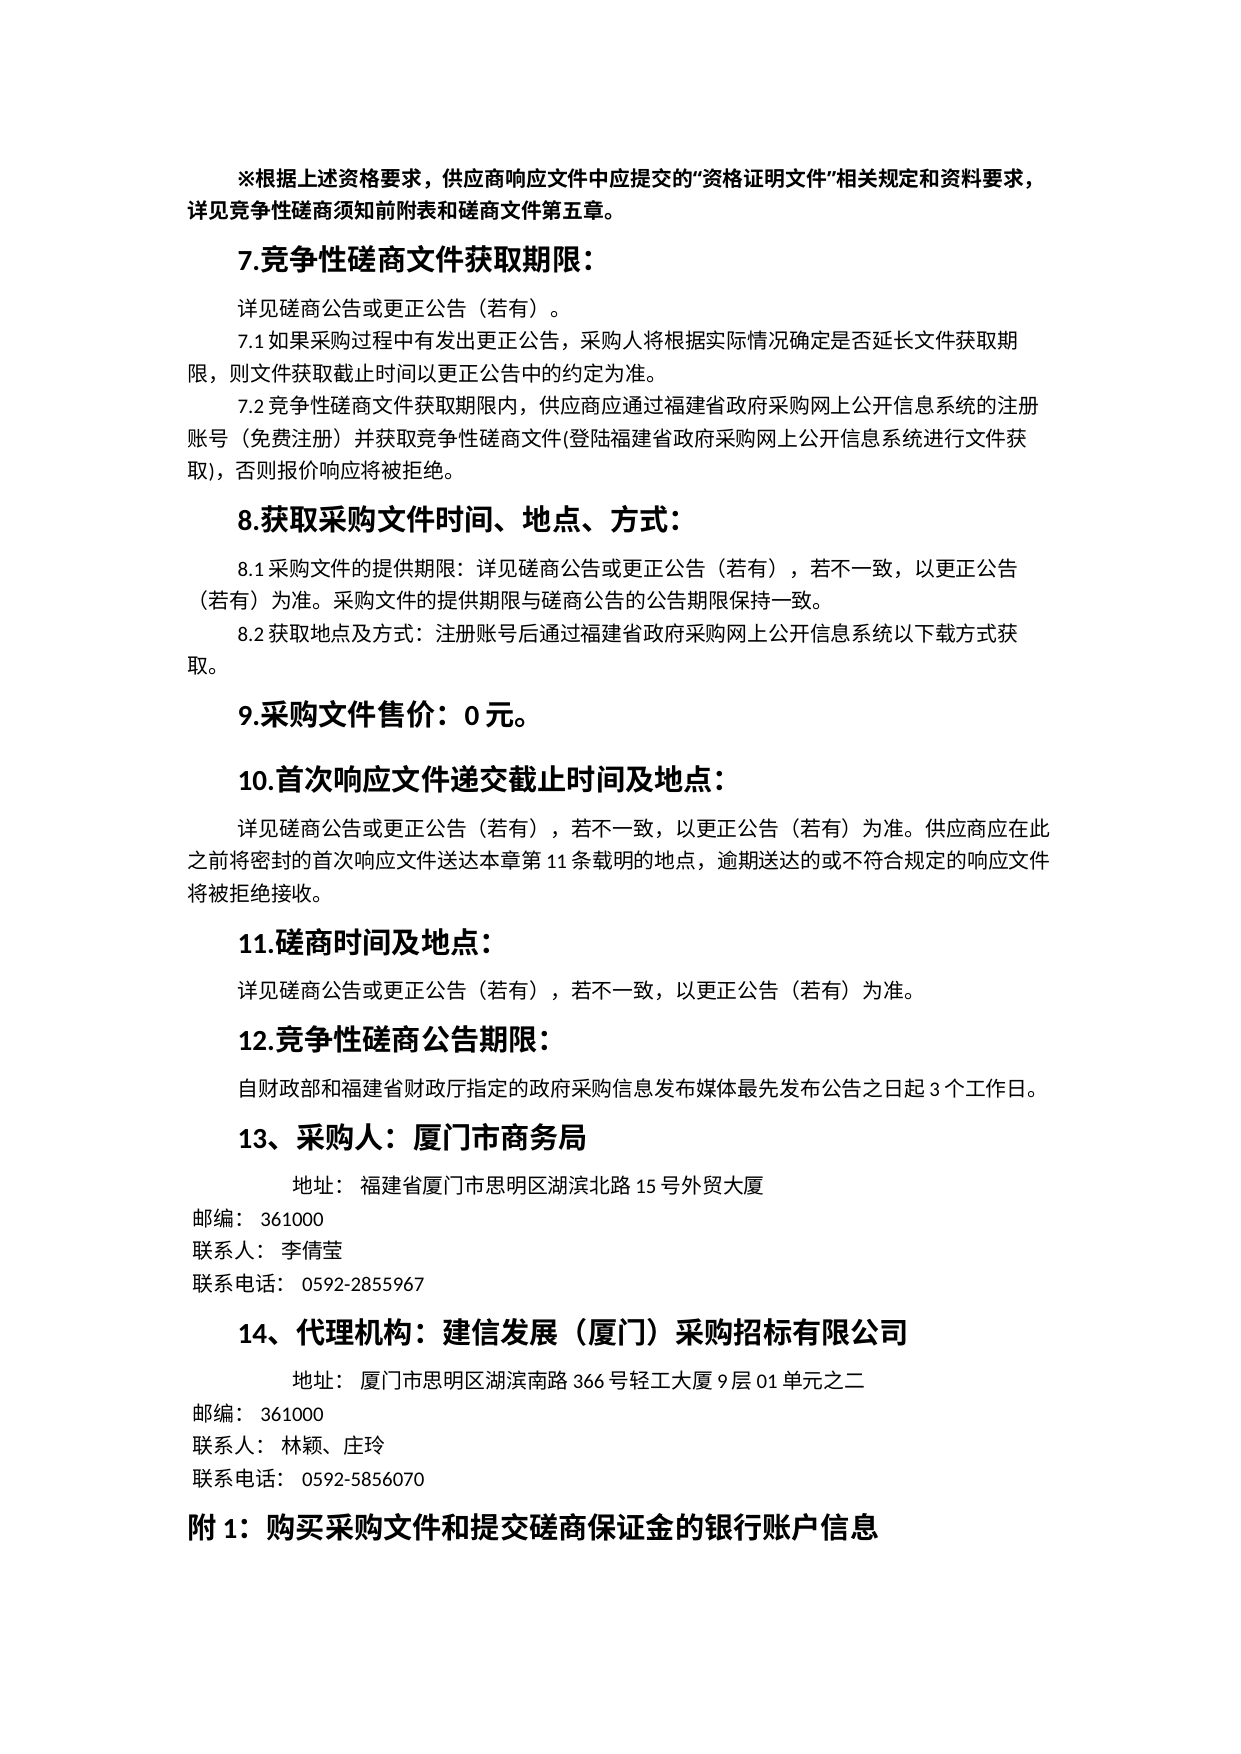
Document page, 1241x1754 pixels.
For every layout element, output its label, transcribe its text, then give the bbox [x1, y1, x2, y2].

text 7.2竞争性磋商文件获取期限内，供应商应通过福建省政府采购网上公开信息系统的注册账号（免费注册）并获取竞争性磋商文件(登陆福建省政府采购网上公开信息系统进行文件获取)，否则报价响应将被拒绝。 [187, 389, 1053, 487]
text 10.首次响应文件递交截止时间及地点： [187, 747, 1053, 812]
text 联系人： 李倩莹 [187, 1234, 1053, 1267]
text 邮编： 361000 [187, 1202, 1053, 1234]
text 9.采购文件售价：0元。 [187, 682, 1053, 747]
text 联系人： 林颖、庄玲 [187, 1429, 1053, 1462]
text 14、代理机构：建信发展（厦门）采购招标有限公司 [187, 1299, 1053, 1364]
text 详见磋商公告或更正公告（若有），若不一致，以更正公告（若有）为准。 [187, 974, 1053, 1007]
text 自财政部和福建省财政厅指定的政府采购信息发布媒体最先发布公告之日起3个工作日。 [187, 1072, 1053, 1104]
text 13、采购人：厦门市商务局 [187, 1104, 1053, 1169]
text 12.竞争性磋商公告期限： [187, 1007, 1053, 1072]
text 7.1如果采购过程中有发出更正公告，采购人将根据实际情况确定是否延长文件获取期限，则文件获取截止时间以更正公告中的约定为准。 [187, 324, 1053, 389]
text 11.磋商时间及地点： [187, 909, 1053, 974]
text 详见磋商公告或更正公告（若有），若不一致，以更正公告（若有）为准。供应商应在此之前将密封的首次响应文件送达本章第11条载明的地点，逾期送达的或不符合规定的响应文件将被拒绝接收。 [187, 812, 1053, 909]
text 邮编： 361000 [187, 1397, 1053, 1429]
text 附1：购买采购文件和提交磋商保证金的银行账户信息 [187, 1494, 1053, 1559]
text 8.1采购文件的提供期限：详见磋商公告或更正公告（若有），若不一致，以更正公告（若有）为准。采购文件的提供期限与磋商公告的公告期限保持一致。 [187, 552, 1053, 617]
text ※根据上述资格要求，供应商响应文件中应提交的“资格证明文件”相关规定和资料要求，详见竞争性磋商须知前附表和磋商文件第五章。 [187, 162, 1053, 227]
text 8.2获取地点及方式：注册账号后通过福建省政府采购网上公开信息系统以下载方式获取。 [187, 617, 1053, 682]
text 地址： 厦门市思明区湖滨南路366号轻工大厦9层01单元之二 [187, 1364, 1053, 1397]
text 联系电话： 0592-2855967 [187, 1267, 1053, 1299]
text 7.竞争性磋商文件获取期限： [187, 227, 1053, 292]
text 联系电话： 0592-5856070 [187, 1462, 1053, 1494]
text 8.获取采购文件时间、地点、方式： [187, 487, 1053, 552]
text 地址： 福建省厦门市思明区湖滨北路15号外贸大厦 [187, 1169, 1053, 1202]
text 详见磋商公告或更正公告（若有）。 [187, 292, 1053, 324]
